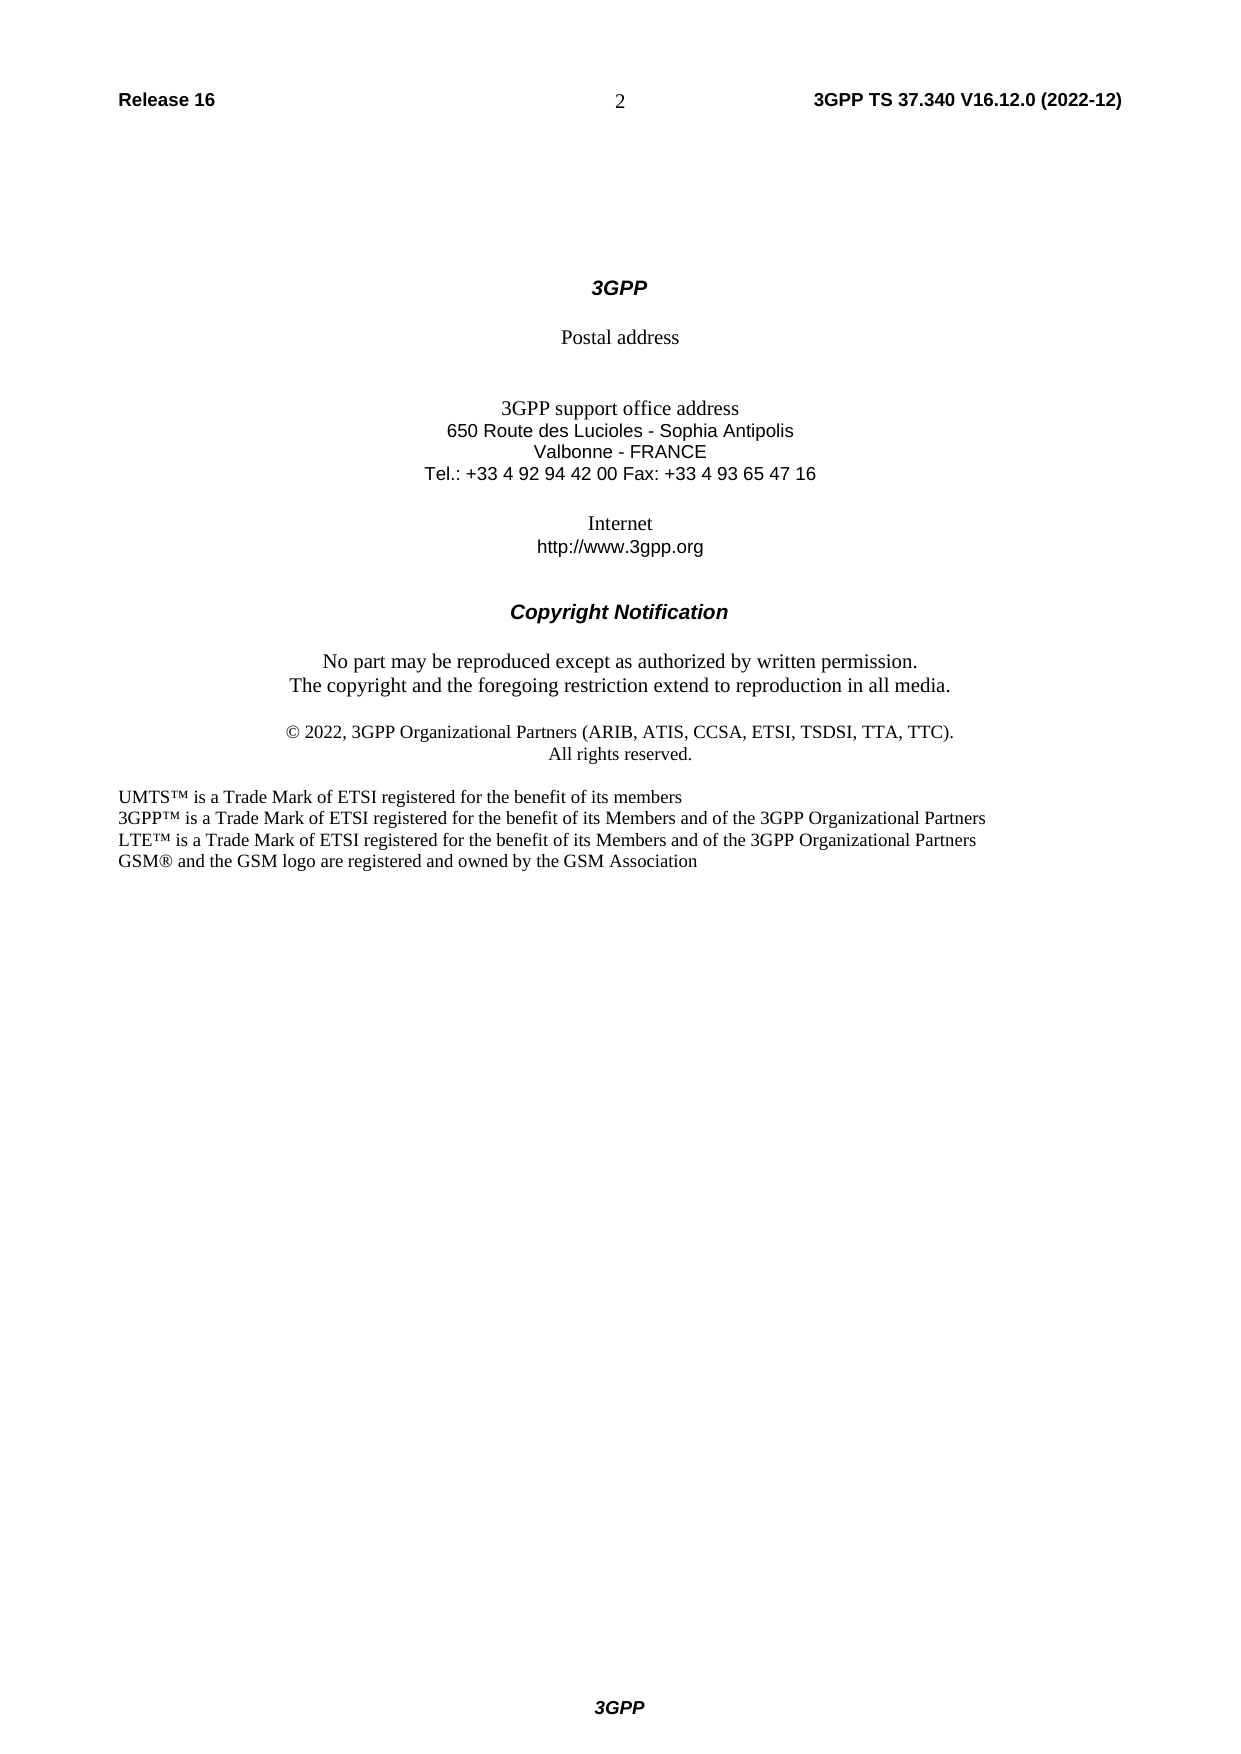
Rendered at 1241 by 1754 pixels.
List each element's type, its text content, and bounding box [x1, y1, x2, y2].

text 3GPP support office address [413, 396, 827, 419]
text UMTS™ is a Trade Mark of ETSI registered for the benefit of its members [118, 786, 1122, 807]
text 650 Route des Lucioles - Sophia Antipolis [413, 419, 827, 441]
text Tel.: +33 4 92 94 42 00 Fax: +33 4 93 65 47 16 [413, 463, 827, 484]
text © 2022, 3GPP Organizational Partners (ARIB, ATIS, CCSA, ETSI, TSDSI, TTA, TTC). [118, 721, 1122, 742]
text Postal address [413, 325, 827, 349]
text http://www.3gpp.org [413, 535, 827, 557]
text All rights reserved. [118, 742, 1122, 764]
text GSM® and the GSM logo are registered and owned by the GSM Association [118, 850, 1122, 872]
text 3GPP™ is a Trade Mark of ETSI registered for the benefit of its Members and of the 3GPP Organizational Partners LTE™ is a Trade Mark of ETSI registered for the benefit of its Members and of the 3GPP Organizational Partners [118, 807, 1122, 850]
text Valbonne - FRANCE [413, 441, 827, 463]
text 3GPP [413, 276, 827, 300]
text Copyright Notification [118, 600, 1122, 624]
text No part may be reproduced except as authorized by written permission. The copyright and the foregoing restriction extend to reproduction in all media. [118, 649, 1122, 697]
text Internet [413, 511, 827, 535]
